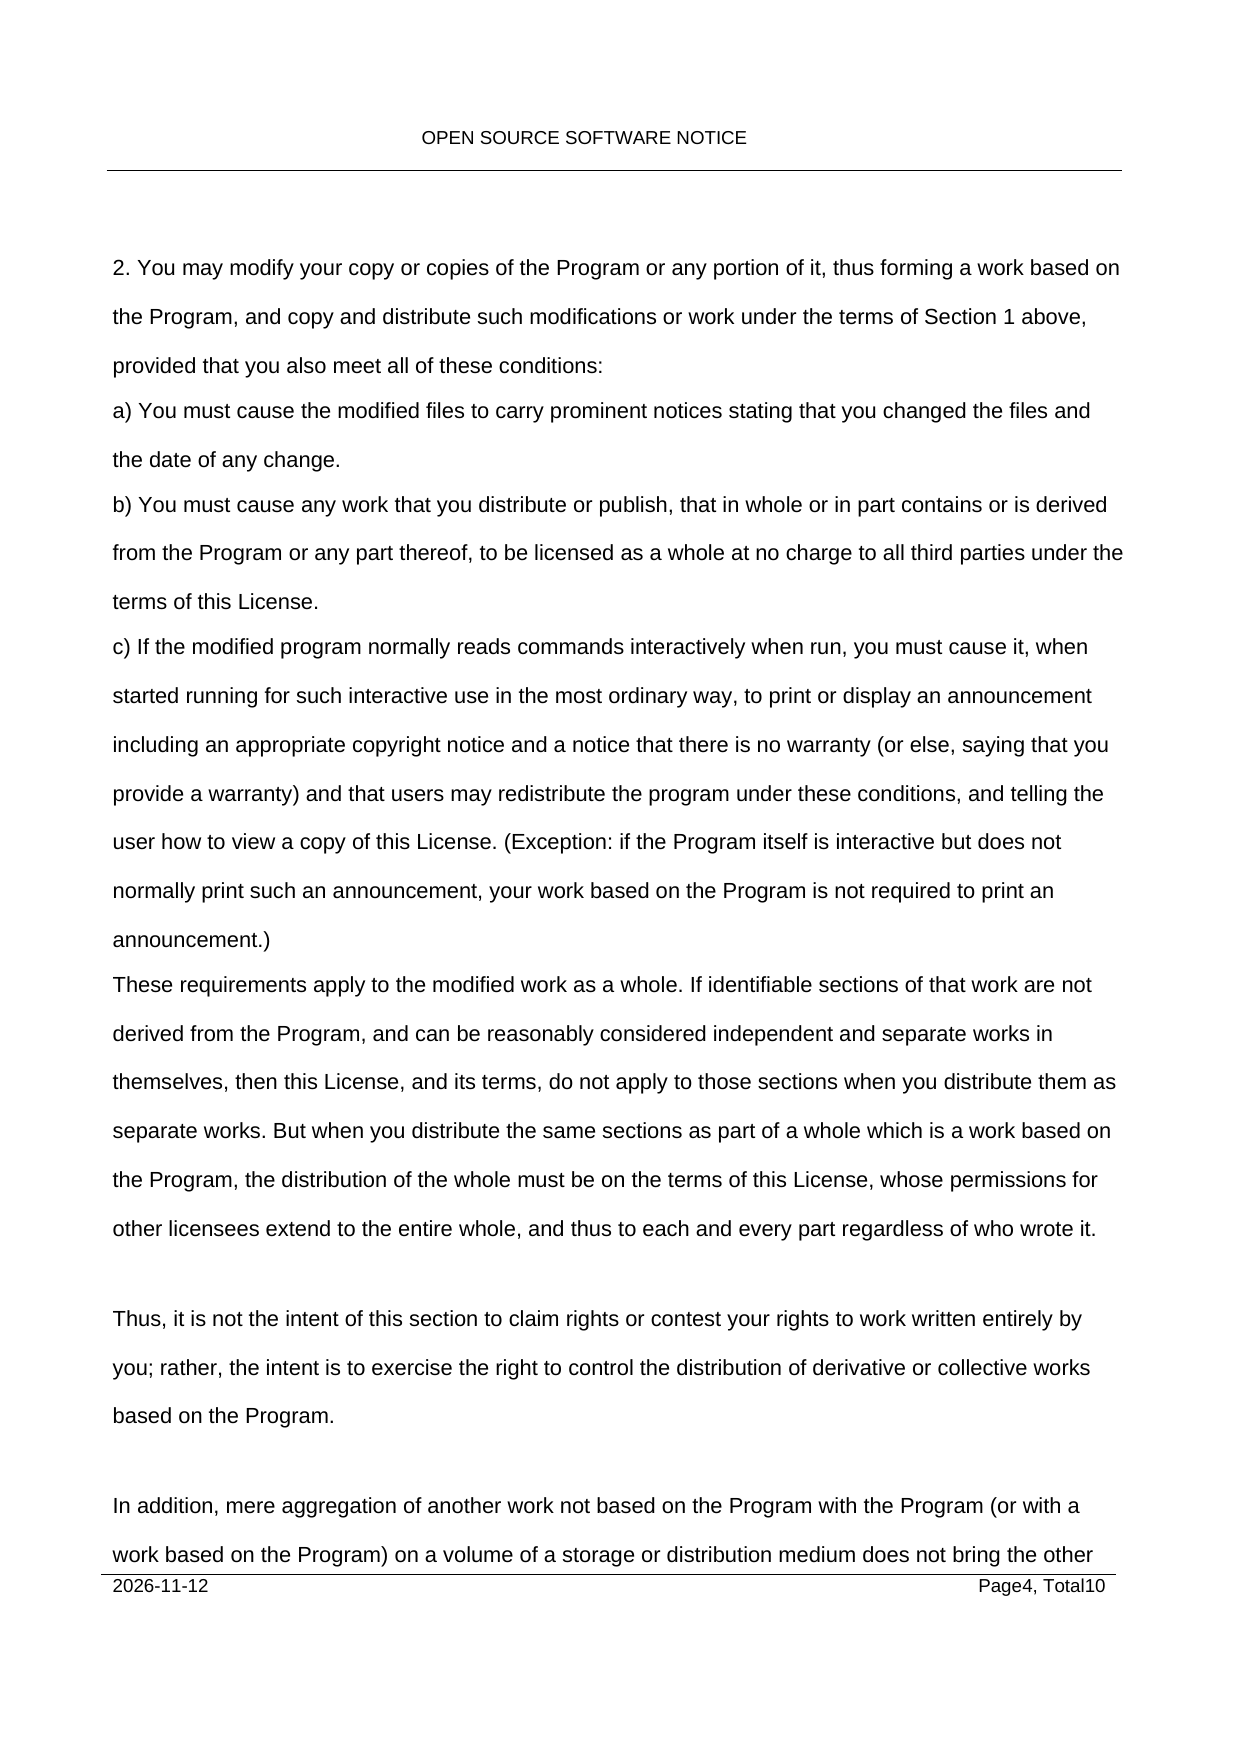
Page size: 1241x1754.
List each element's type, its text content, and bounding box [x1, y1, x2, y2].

text Thus, it is not the intent of this section to claim rights or contest your rights to work written entirely by you; rather, the intent is to exercise the right to control the distribution of derivative or collective works based on the Program. [112, 1302, 1128, 1432]
text a) You must cause the modified files to carry prominent notices stating that you changed the files and the date of any change. [112, 394, 1128, 475]
text b) You must cause any work that you distribute or publish, that in whole or in part contains or is derived from the Program or any part thereof, to be licensed as a whole at no charge to all third parties under the terms of this License. [112, 488, 1128, 618]
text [112, 1490, 1128, 1571]
text 2. You may modify your copy or copies of the Program or any portion of it, thus forming a work based on the Program, and copy and distribute such modifications or work under the terms of Section 1 above, provided that you also meet all of these conditions: [112, 251, 1128, 381]
text c) If the modified program normally reads commands interactively when run, you must cause it, when started running for such interactive use in the most ordinary way, to print or display an announcement including an appropriate copyright notice and a notice that there is no warranty (or else, saying that you provide a warranty) and that users may redistribute the program under these conditions, and telling the user how to view a copy of this License. (Exception: if the Program itself is interactive but does not normally print such an announcement, your work based on the Program is not required to print an announcement.) [112, 631, 1128, 956]
text These requirements apply to the modified work as a whole. If identifiable sections of that work are not derived from the Program, and can be reasonably considered independent and separate works in themselves, then this License, and its terms, do not apply to those sections when you distribute them as separate works. But when you distribute the same sections as part of a whole which is a work based on the Program, the distribution of the whole must be on the terms of this License, whose permissions for other licensees extend to the entire whole, and thus to each and every part regardless of who wrote it. [112, 968, 1128, 1244]
